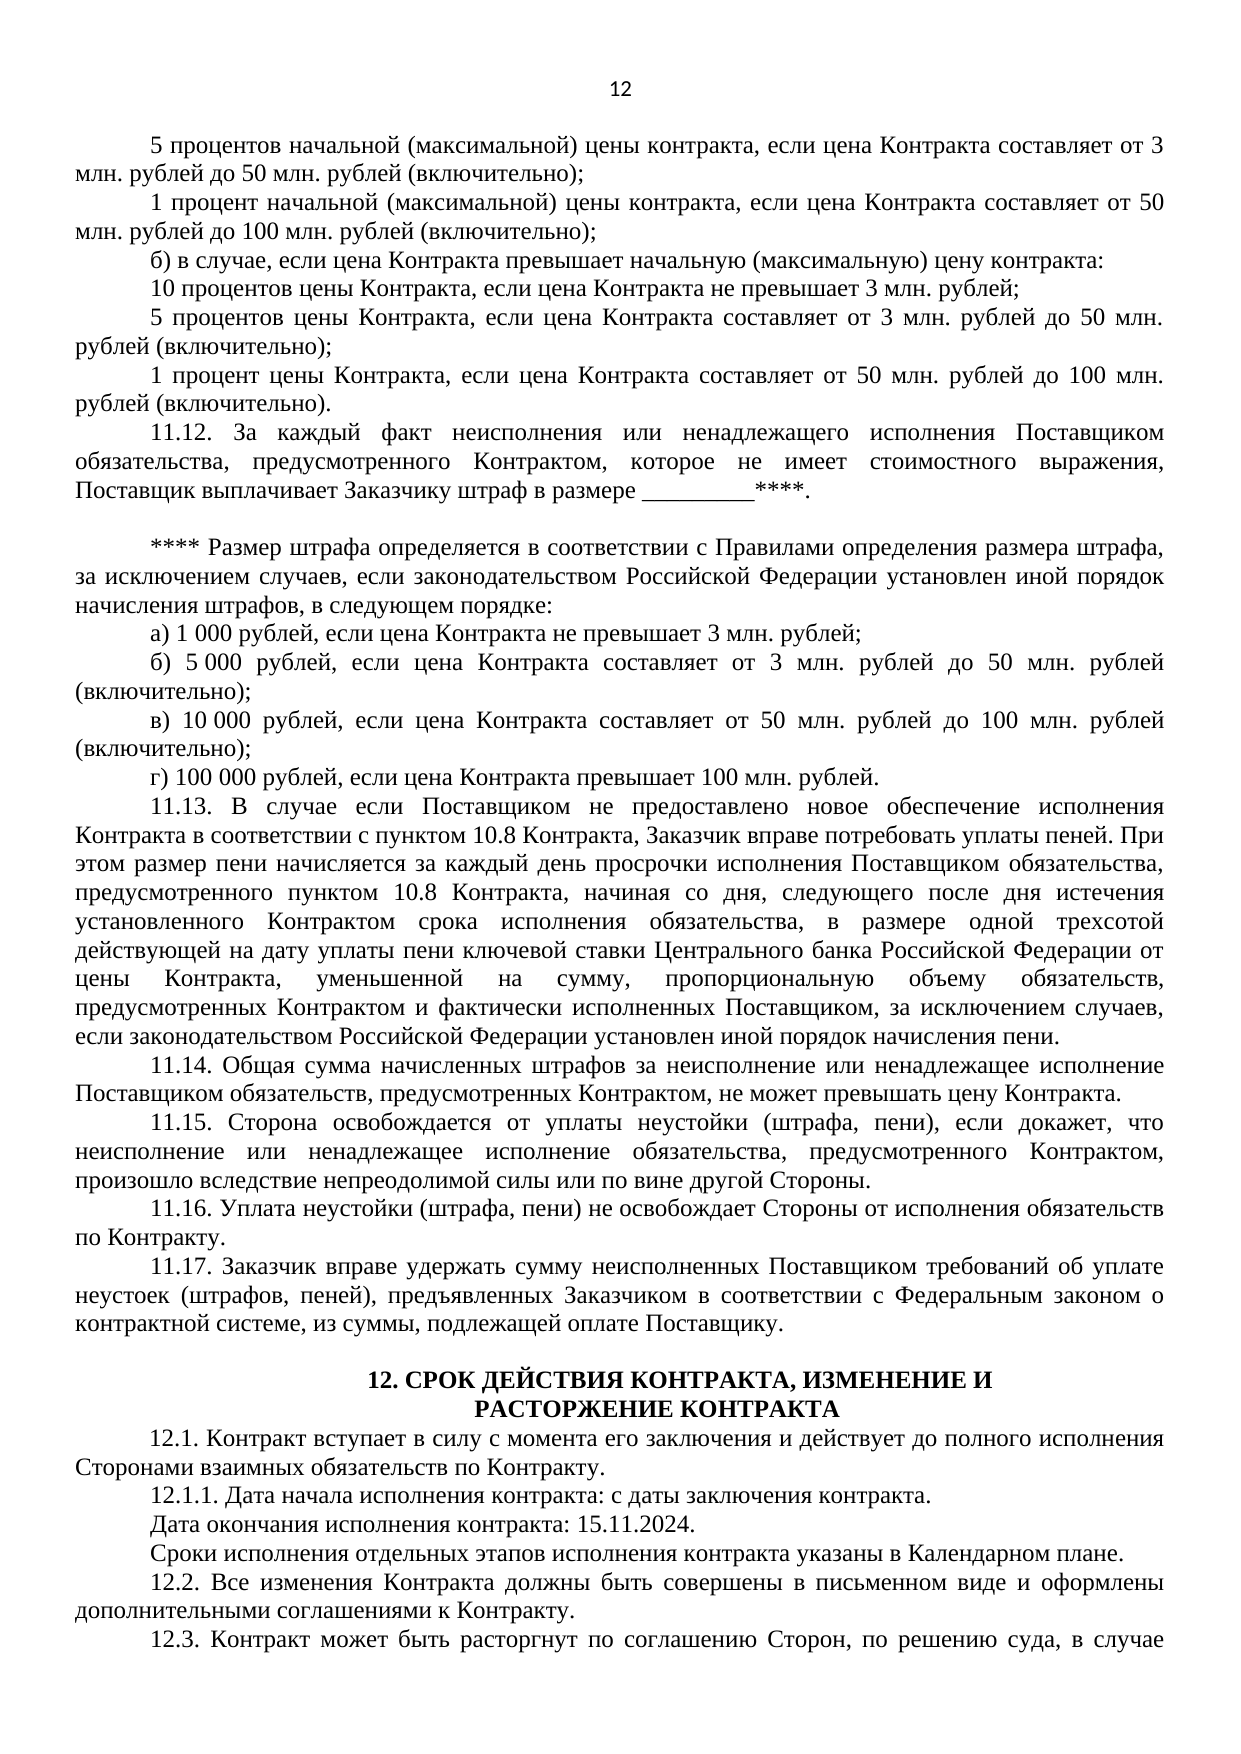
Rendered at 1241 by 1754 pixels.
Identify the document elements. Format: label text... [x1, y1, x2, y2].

text 1 процент цены Контракта, если цена Контракта составляет от 50 млн. рублей до 100 млн. рублей (включительно). [75, 360, 1165, 417]
text 1 процент начальной (максимальной) цены контракта, если цена Контракта составляет от 50 млн. рублей до 100 млн. рублей (включительно); [75, 187, 1165, 245]
text 11.14. Общая сумма начисленных штрафов за неисполнение или ненадлежащее исполнение Поставщиком обязательств, предусмотренных Контрактом, не может превышать цену Контракта. [75, 1050, 1165, 1107]
text Дата окончания исполнения контракта: 15.11.2024. [75, 1509, 1165, 1538]
text в) 10 000 рублей, если цена Контракта составляет от 50 млн. рублей до 100 млн. рублей (включительно); [75, 705, 1165, 762]
text б) 5 000 рублей, если цена Контракта составляет от 3 млн. рублей до 50 млн. рублей (включительно); [75, 647, 1165, 705]
text 5 процентов цены Контракта, если цена Контракта составляет от 3 млн. рублей до 50 млн. рублей (включительно); [75, 302, 1165, 360]
text 10 процентов цены Контракта, если цена Контракта не превышает 3 млн. рублей; [75, 273, 1165, 302]
text РАСТОРЖЕНИЕ КОНТРАКТА [75, 1394, 1165, 1423]
text 12. СРОК ДЕЙСТВИЯ КОНТРАКТА, ИЗМЕНЕНИЕ И [125, 1365, 1161, 1394]
text 5 процентов начальной (максимальной) цены контракта, если цена Контракта составляет от 3 млн. рублей до 50 млн. рублей (включительно); [75, 130, 1165, 187]
text 11.16. Уплата неустойки (штрафа, пени) не освобождает Стороны от исполнения обязательств по Контракту. [75, 1193, 1165, 1251]
text 12.1. Контракт вступает в силу с момента его заключения и действует до полного исполнения Сторонами взаимных обязательств по Контракту. [75, 1423, 1165, 1480]
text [75, 1624, 1165, 1653]
text Сроки исполнения отдельных этапов исполнения контракта указаны в Календарном плане. [75, 1538, 1165, 1567]
text 11.12. За каждый факт неисполнения или ненадлежащего исполнения Поставщиком обязательства, предусмотренного Контрактом, которое не имеет стоимостного выражения, Поставщик выплачивает Заказчику штраф в размере _________****. [75, 417, 1165, 503]
text 11.17. Заказчик вправе удержать сумму неисполненных Поставщиком требований об уплате неустоек (штрафов, пеней), предъявленных Заказчиком в соответствии с Федеральным законом о контрактной системе, из суммы, подлежащей оплате Поставщику. [75, 1251, 1165, 1337]
text г) 100 000 рублей, если цена Контракта превышает 100 млн. рублей. [75, 762, 1165, 791]
text **** Размер штрафа определяется в соответствии с Правилами определения размера штрафа, за исключением случаев, если законодательством Российской Федерации установлен иной порядок начисления штрафов, в следующем порядке: [75, 532, 1165, 618]
text 12.2. Все изменения Контракта должны быть совершены в письменном виде и оформлены дополнительными соглашениями к Контракту. [75, 1567, 1165, 1624]
text а) 1 000 рублей, если цена Контракта не превышает 3 млн. рублей; [75, 618, 1165, 647]
text 11.13. В случае если Поставщиком не предоставлено новое обеспечение исполнения Контракта в соответствии с пунктом 10.8 Контракта, Заказчик вправе потребовать уплаты пеней. При этом размер пени начисляется за каждый день просрочки исполнения Поставщиком обязательства, предусмотренного пунктом 10.8 Контракта, начиная со дня, следующего после дня истечения установленного Контрактом срока исполнения обязательства, в размере одной трехсотой действующей на дату уплаты пени ключевой ставки Центрального банка Российской Федерации от цены Контракта, уменьшенной на сумму, пропорциональную объему обязательств, предусмотренных Контрактом и фактически исполненных Поставщиком, за исключением случаев, если законодательством Российской Федерации установлен иной порядок начисления пени. [75, 791, 1165, 1050]
text 12.1.1. Дата начала исполнения контракта: с даты заключения контракта. [75, 1480, 1165, 1509]
text б) в случае, если цена Контракта превышает начальную (максимальную) цену контракта: [75, 245, 1165, 273]
text 11.15. Сторона освобождается от уплаты неустойки (штрафа, пени), если докажет, что неисполнение или ненадлежащее исполнение обязательства, предусмотренного Контрактом, произошло вследствие непреодолимой силы или по вине другой Стороны. [75, 1107, 1165, 1193]
